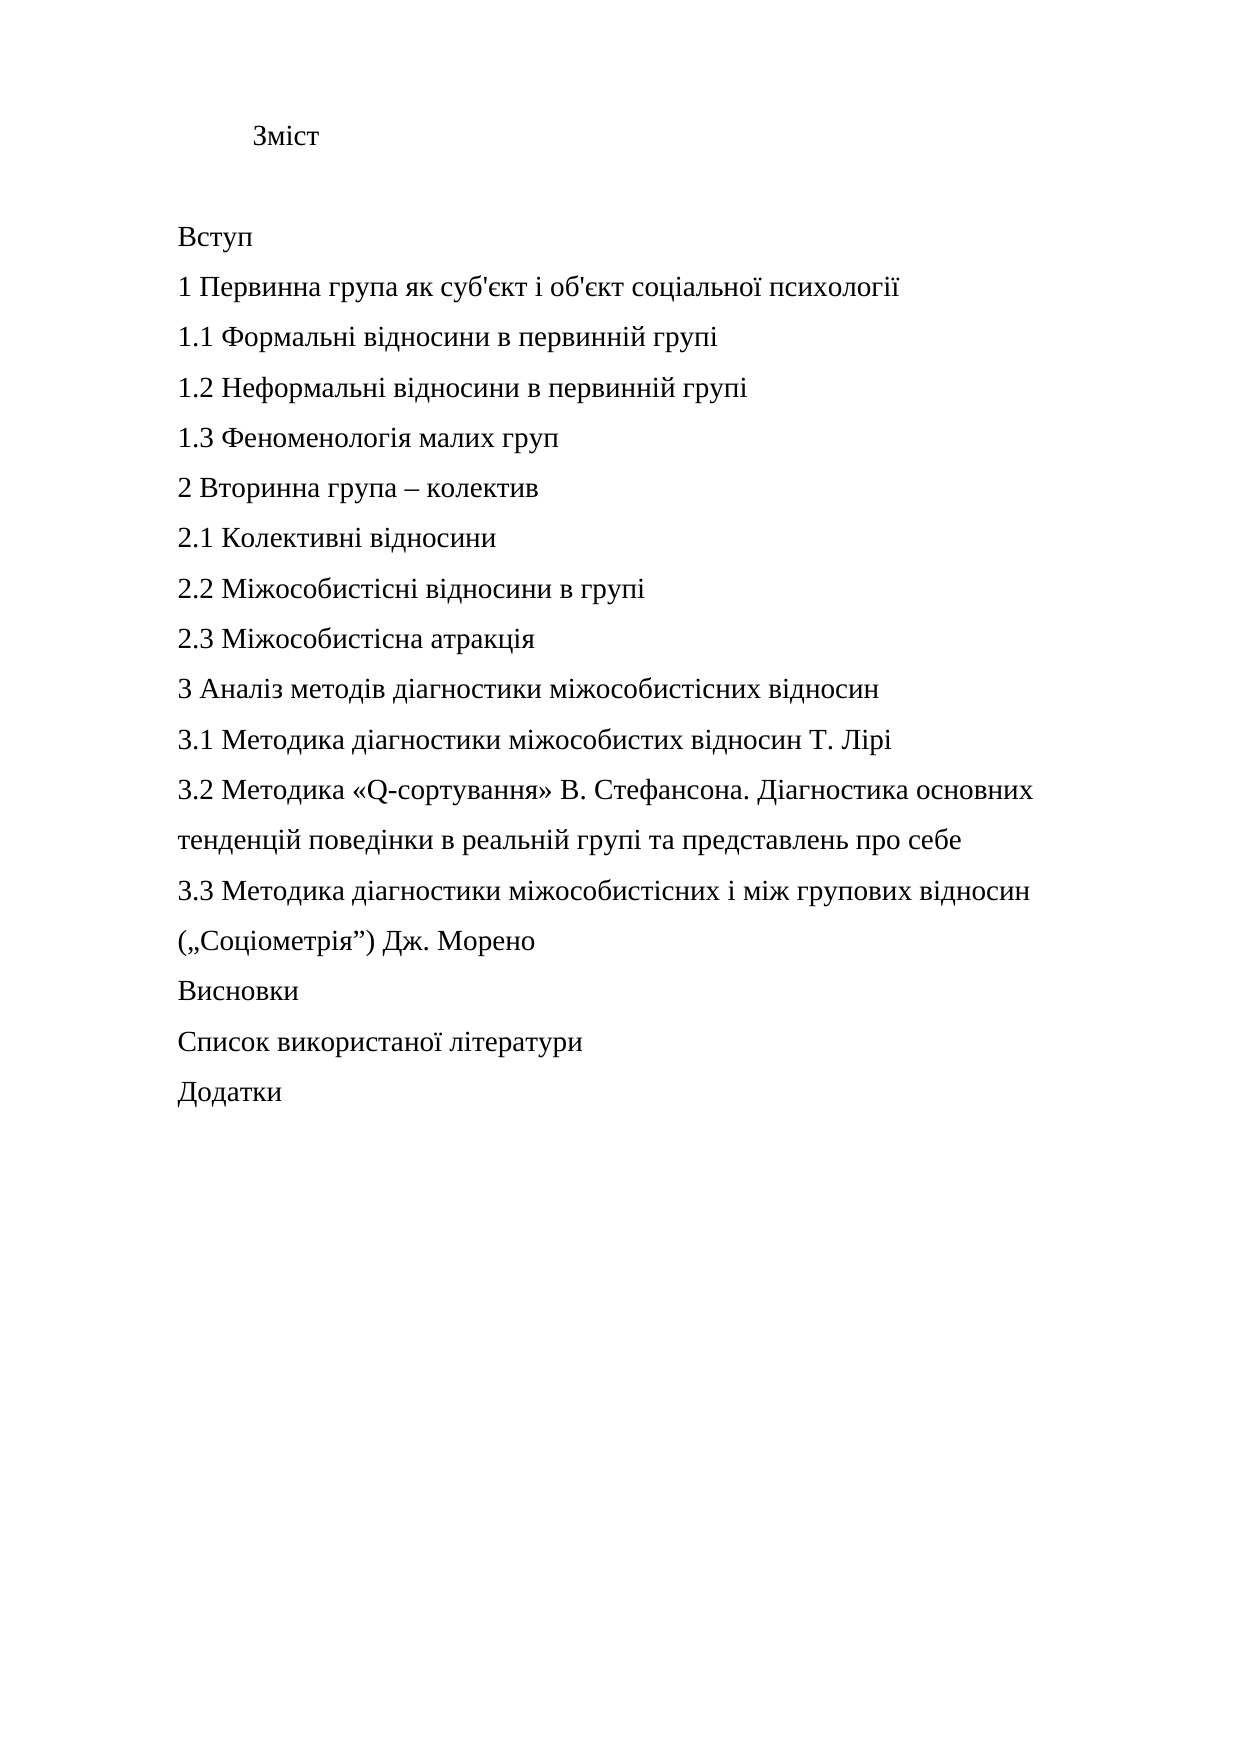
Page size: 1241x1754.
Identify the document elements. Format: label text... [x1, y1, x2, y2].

text Список використаної літератури [177, 1024, 1152, 1057]
text 3.1 Методика діагностики міжособистих відносин Т. Лірі [177, 722, 1152, 755]
text Висновки [177, 973, 1152, 1007]
text 2.2 Міжособистісні відносини в групі [177, 571, 1152, 604]
text 1 Первинна група як суб'єкт і об'єкт соціальної психології [177, 269, 1152, 303]
text 2 Вторинна група – колектив [177, 470, 1152, 504]
text 1.2 Неформальні відносини в первинній групі [177, 370, 1152, 403]
text 2.1 Колективні відносини [177, 521, 1152, 554]
text 1.1 Формальні відносини в первинній групі [177, 319, 1152, 353]
text 2.3 Міжособистісна атракція [177, 621, 1152, 655]
text Вступ [177, 219, 1152, 252]
text Зміст [177, 118, 1152, 152]
text 3.3 Методика діагностики міжособистісних і між групових відносин („Соціометрія”) Дж. Морено [177, 873, 1152, 957]
text 1.3 Феноменологія малих груп [177, 420, 1152, 453]
text 3 Аналіз методів діагностики міжособистісних відносин [177, 672, 1152, 705]
text Додатки [177, 1074, 1152, 1108]
text 3.2 Методика «Q-сортування» В. Стефансона. Діагностика основних тенденцій поведінки в реальній групі та представлень про себе [177, 772, 1152, 856]
